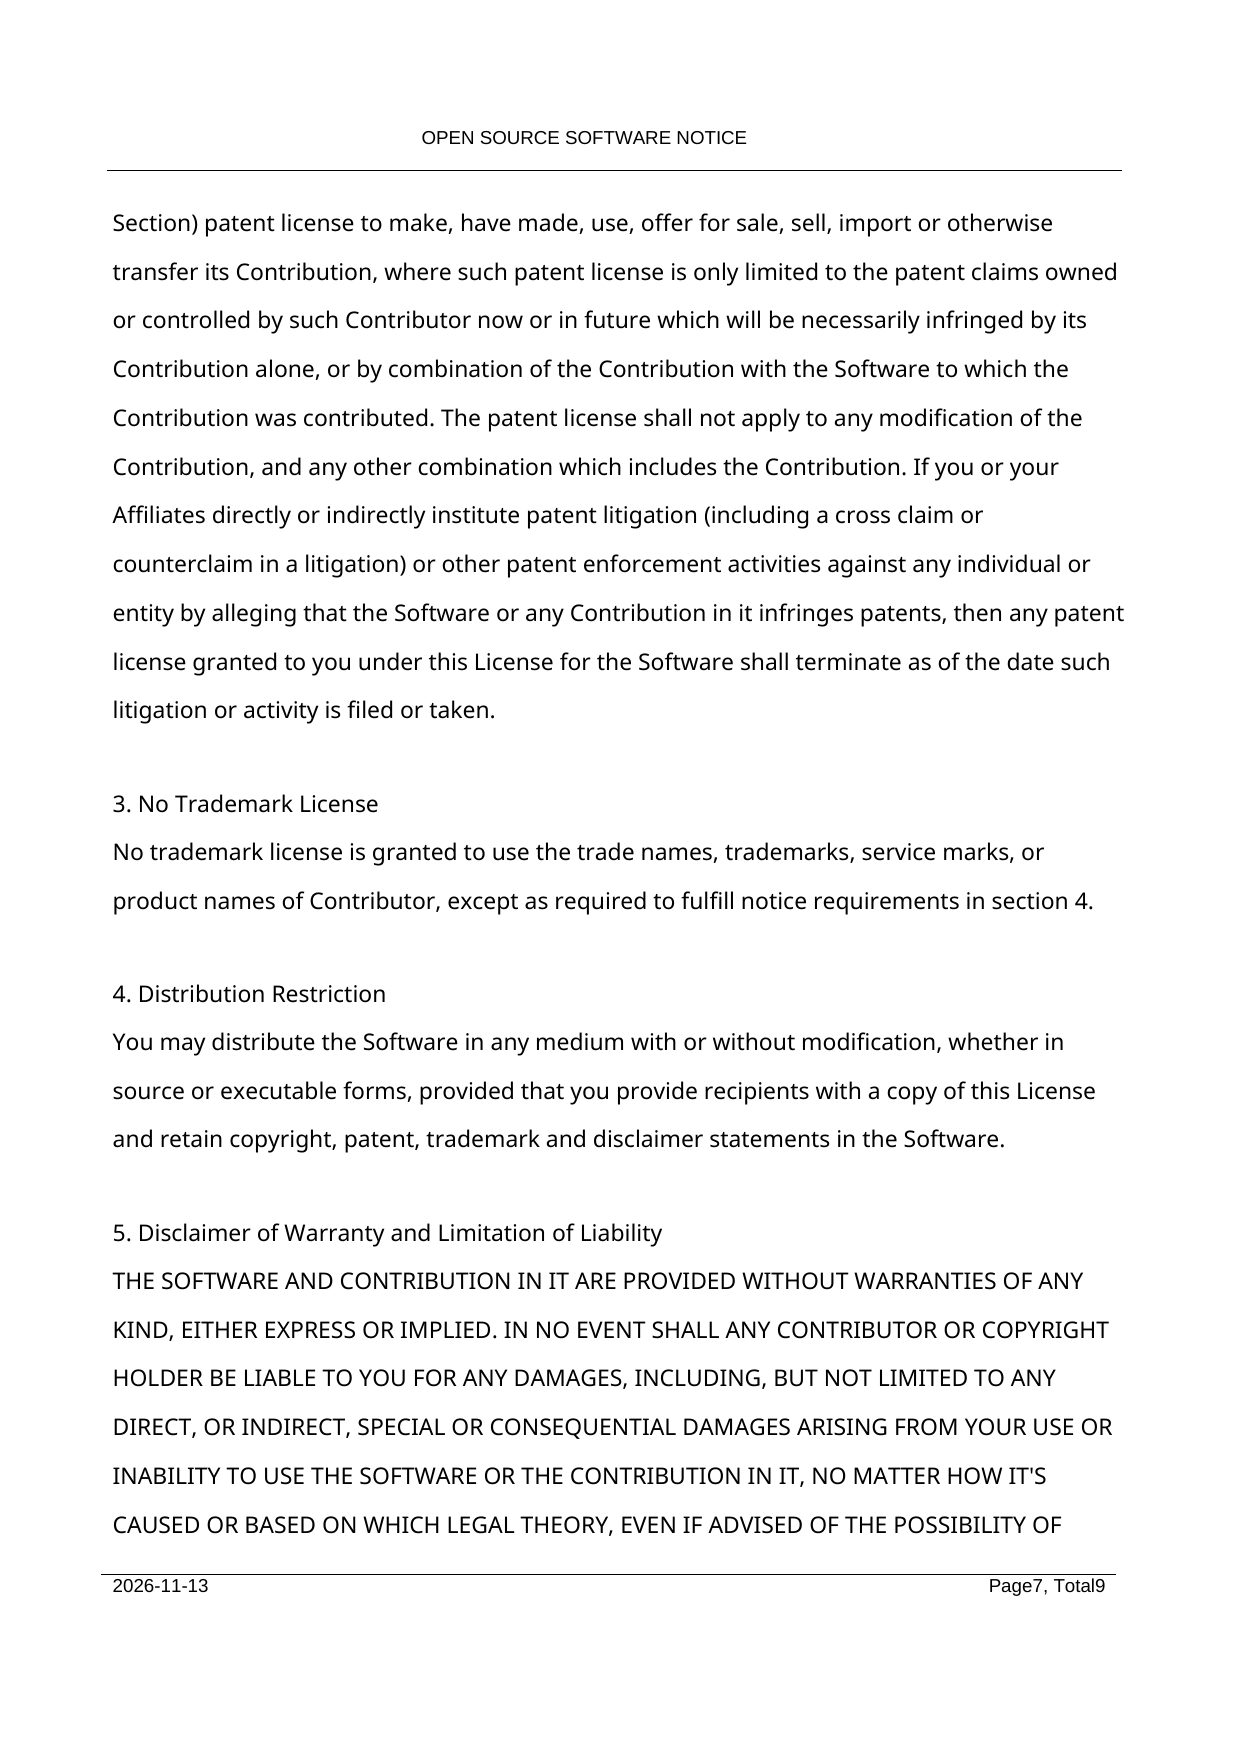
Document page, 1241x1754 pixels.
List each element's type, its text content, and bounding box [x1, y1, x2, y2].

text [112, 1264, 1128, 1540]
text You may distribute the Software in any medium with or without modification, whether in source or executable forms, provided that you provide recipients with a copy of this License and retain copyright, patent, trademark and disclaimer statements in the Software. [112, 1025, 1128, 1155]
text 3. No Trademark License [112, 787, 1128, 819]
text 5. Disclaimer of Warranty and Limitation of Liability [112, 1216, 1128, 1248]
text No trademark license is granted to use the trade names, trademarks, service marks, or product names of Contributor, except as required to fulfill notice requirements in section 4. [112, 835, 1128, 916]
text 4. Distribution Restriction [112, 977, 1128, 1010]
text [112, 206, 1128, 726]
